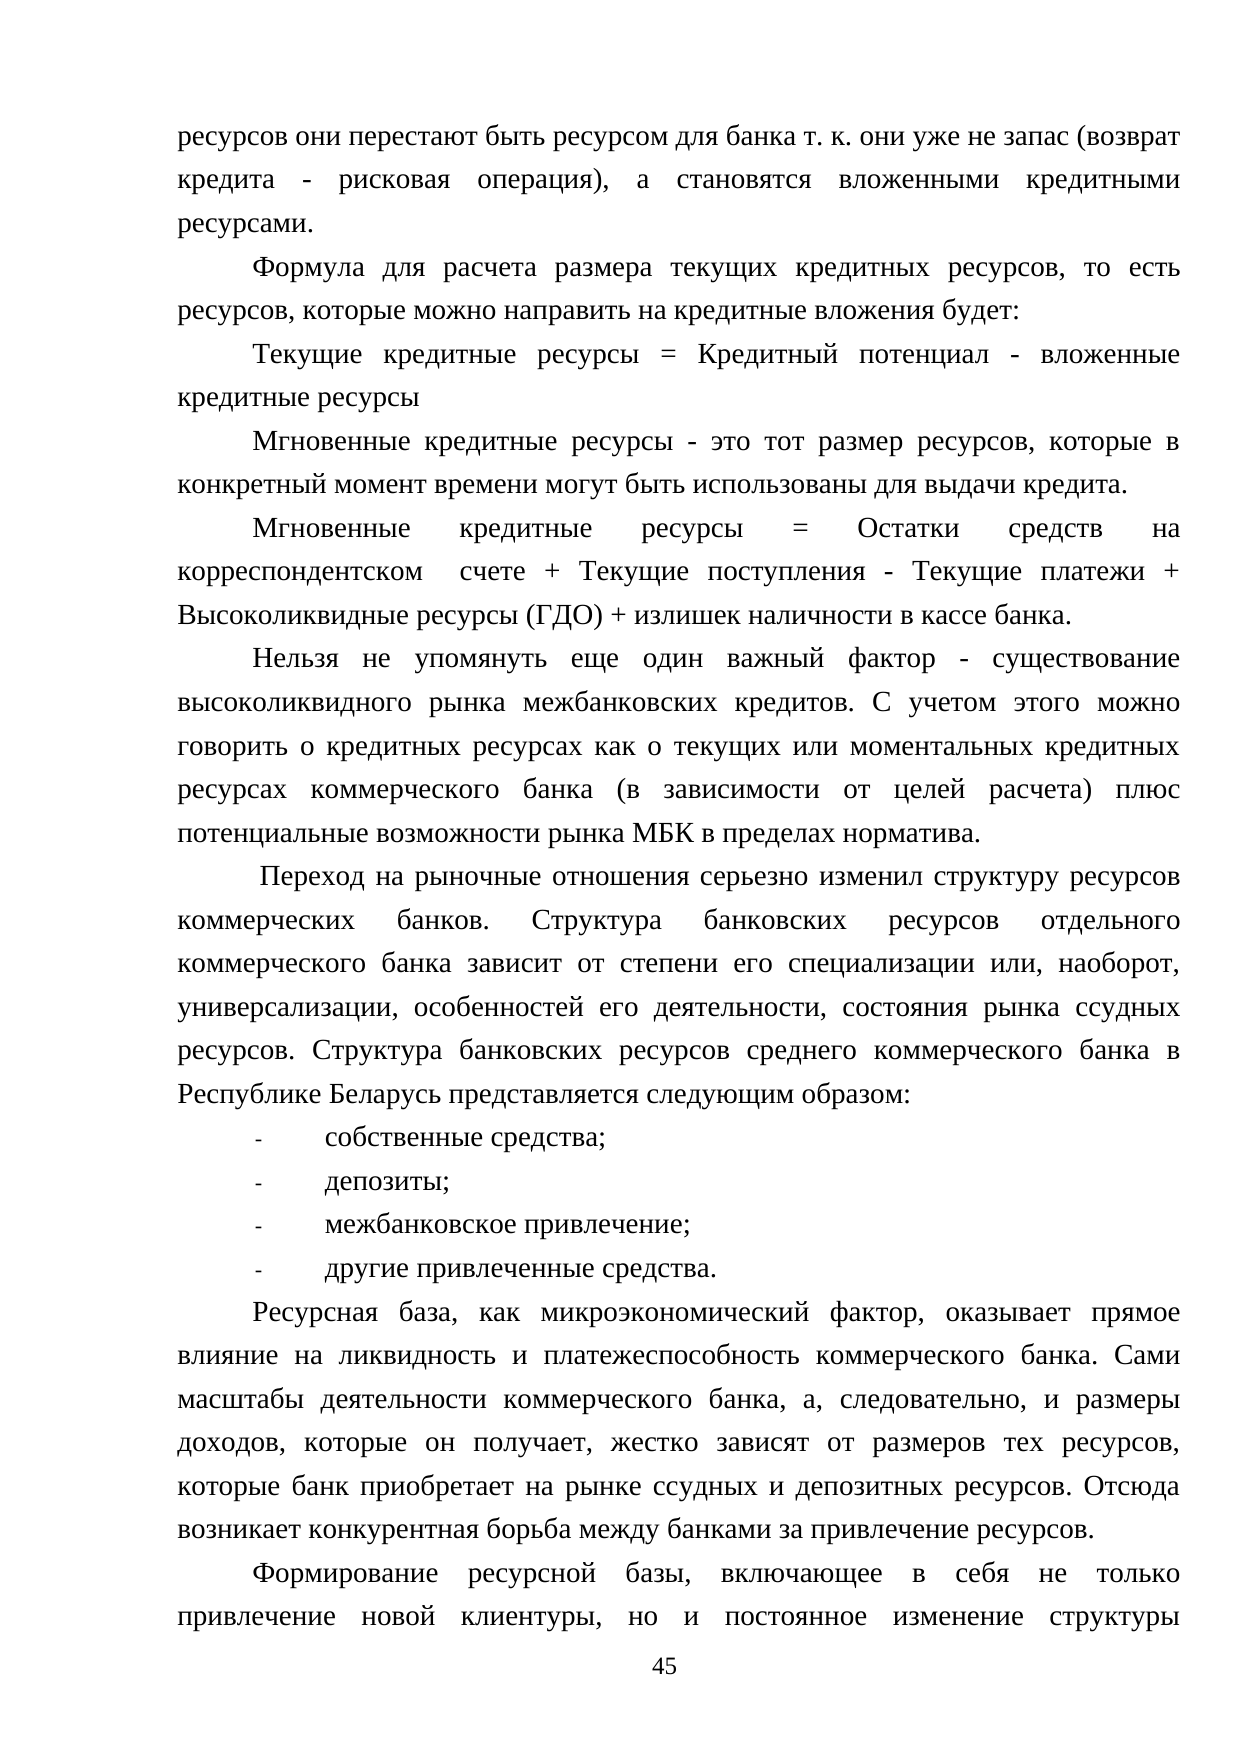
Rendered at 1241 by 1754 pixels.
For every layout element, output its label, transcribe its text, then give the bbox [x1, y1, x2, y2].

text Мгновенные кредитные ресурсы = Остатки средств на корреспондентском счете + Текущие поступления - Текущие платежи + Высоколиквидные ресурсы (ГДО) + излишек наличности в кассе банка. [177, 510, 1181, 631]
text Ресурсная база, как микроэкономический фактор, оказывает прямое влияние на ликвидность и платежеспособность коммерческого банка. Сами масштабы деятельности коммерческого банка, а, следовательно, и размеры доходов, которые он получает, жестко зависят от размеров тех ресурсов, которые банк приобретает на рынке ссудных и депозитных ресурсов. Отсюда возникает конкурентная борьба между банками за привлечение ресурсов. [177, 1294, 1181, 1545]
text Переход на рыночные отношения серьезно изменил структуру ресурсов коммерческих банков. Структура банковских ресурсов отдельного коммерческого банка зависит от степени его специализации или, наоборот, универсализации, особенностей его деятельности, состояния рынка ссудных ресурсов. Структура банковских ресурсов среднего коммерческого банка в Республике Беларусь представляется следующим образом: [177, 858, 1181, 1109]
text Текущие кредитные ресурсы = Кредитный потенциал - вложенные кредитные ресурсы [177, 336, 1181, 413]
list другие привлеченные средства. [177, 1250, 1181, 1284]
list депозиты; [177, 1163, 1181, 1197]
text Формула для расчета размера текущих кредитных ресурсов, то есть ресурсов, которые можно направить на кредитные вложения будет: [177, 249, 1181, 326]
list межбанковское привлечение; [177, 1207, 1181, 1240]
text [177, 1555, 1181, 1632]
list собственные средства; [177, 1119, 1181, 1153]
text Нельзя не упомянуть еще один важный фактор - существование высоколиквидного рынка межбанковских кредитов. С учетом этого можно говорить о кредитных ресурсах как о текущих или моментальных кредитных ресурсах коммерческого банка (в зависимости от целей расчета) плюс потенциальные возможности рынка МБК в пределах норматива. [177, 641, 1181, 848]
text Мгновенные кредитные ресурсы - это тот размер ресурсов, которые в конкретный момент времени могут быть использованы для выдачи кредита. [177, 423, 1181, 500]
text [177, 118, 1181, 239]
